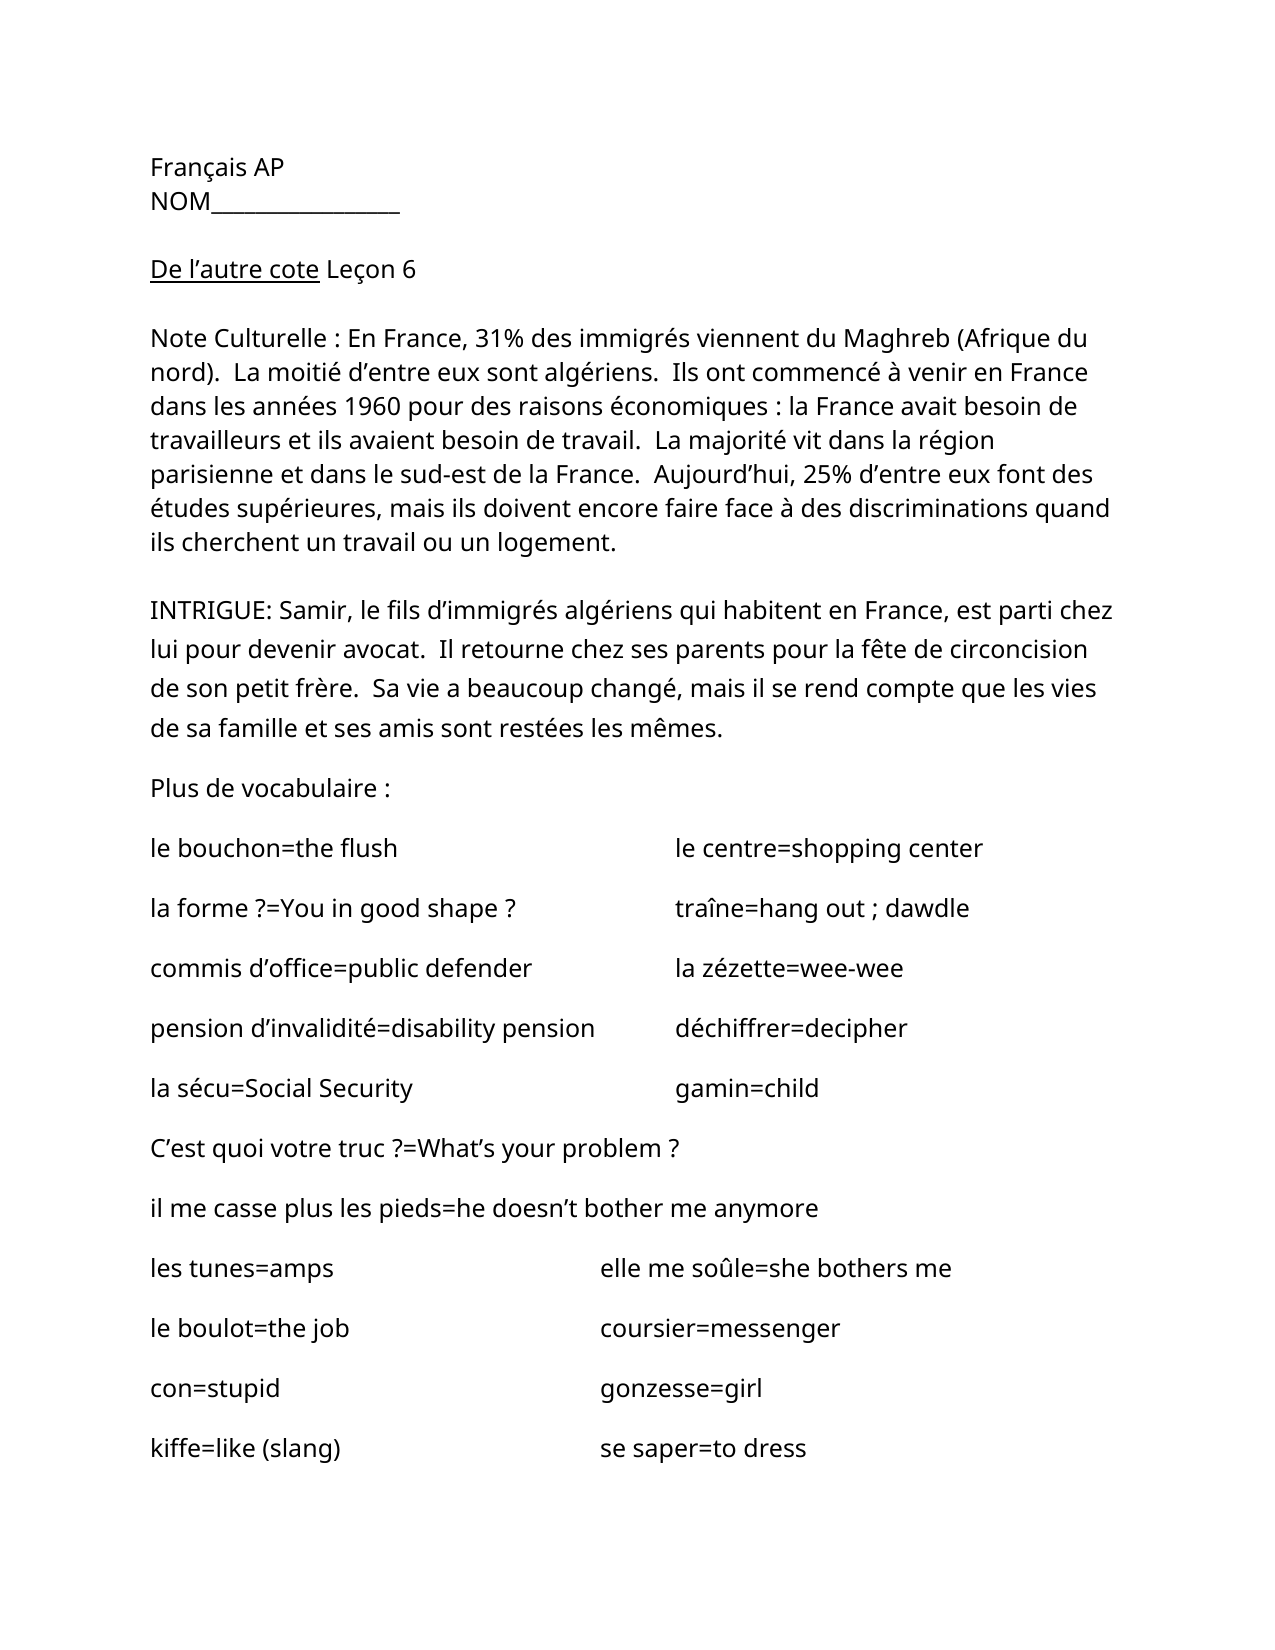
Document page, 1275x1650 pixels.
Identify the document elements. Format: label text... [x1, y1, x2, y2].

text le boulot=the job coursier=messenger [150, 1310, 1125, 1344]
text la sécu=Social Security gamin=child [150, 1070, 1125, 1104]
text INTRIGUE: Samir, le fils d’immigrés algériens qui habitent en France, est parti chez lui pour devenir avocat. Il retourne chez ses parents pour la fête de circoncision de son petit frère. Sa vie a beaucoup changé, mais il se rend compte que les vies de sa famille et ses amis sont restées les mêmes. [150, 593, 1125, 744]
text le bouchon=the flush le centre=shopping center [150, 830, 1125, 864]
text Note Culturelle : En France, 31% des immigrés viennent du Maghreb (Afrique du nord). La moitié d’entre eux sont algériens. Ils ont commencé à venir en France dans les années 1960 pour des raisons économiques : la France avait besoin de travailleurs et ils avaient besoin de travail. La majorité vit dans la région parisienne et dans le sud-est de la France. Aujourd’hui, 25% d’entre eux font des études supérieures, mais ils doivent encore faire face à des discriminations quand ils cherchent un travail ou un logement. [150, 320, 1125, 559]
text NOM_________________ [150, 184, 1125, 218]
text con=stupid gonzesse=girl [150, 1370, 1125, 1404]
text les tunes=amps elle me soûle=she bothers me [150, 1250, 1125, 1284]
text Plus de vocabulaire : [150, 770, 1125, 804]
text la forme ?=You in good shape ? traîne=hang out ; dawdle [150, 890, 1125, 924]
text kiffe=like (slang) se saper=to dress [150, 1430, 1125, 1464]
text commis d’office=public defender la zézette=wee-wee [150, 950, 1125, 984]
text Français AP [150, 150, 1125, 184]
text pension d’invalidité=disability pension déchiffrer=decipher [150, 1010, 1125, 1044]
text il me casse plus les pieds=he doesn’t bother me anymore [150, 1190, 1125, 1224]
text C’est quoi votre truc ?=What’s your problem ? [150, 1130, 1125, 1164]
text De l’autre cote Leçon 6 [150, 252, 1125, 286]
